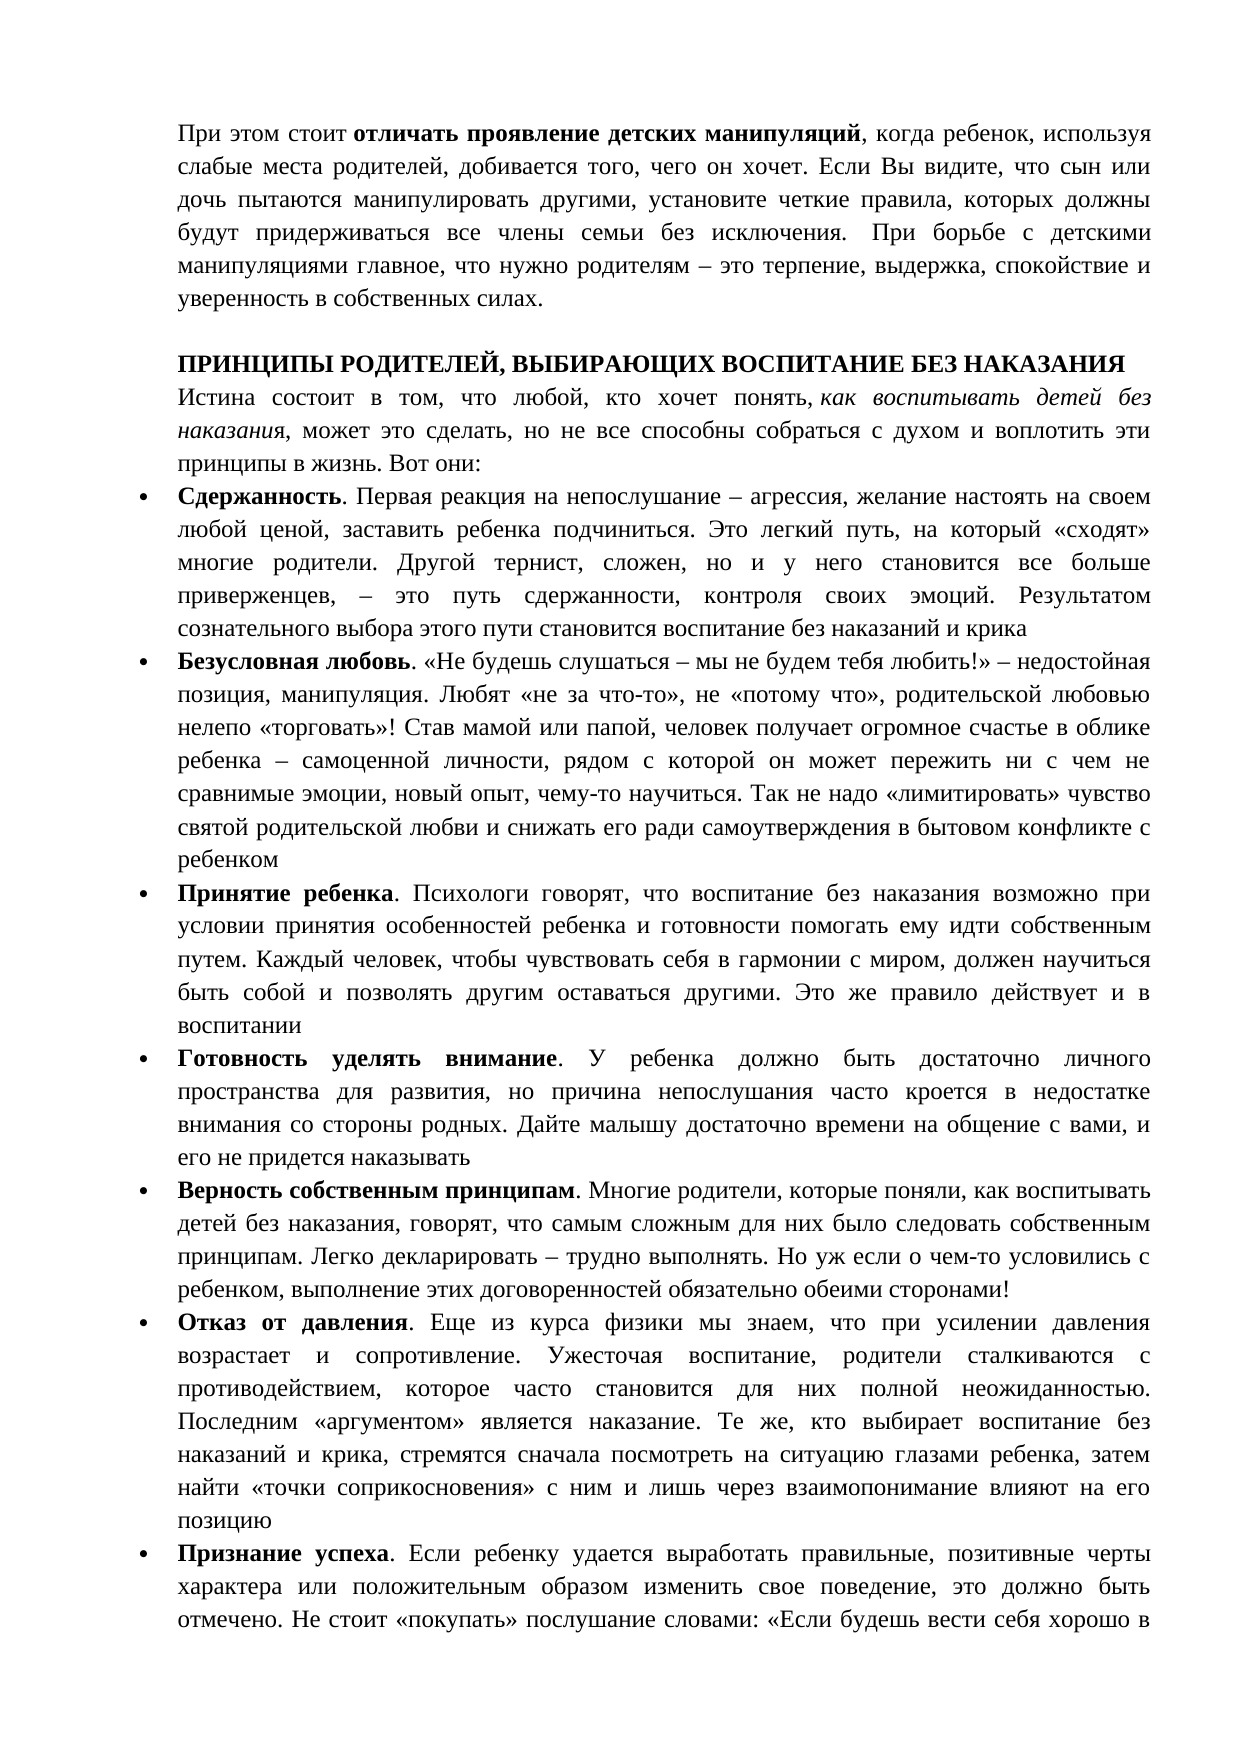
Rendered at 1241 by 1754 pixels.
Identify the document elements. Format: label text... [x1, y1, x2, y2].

text При этом стоит отличать проявление детских манипуляций, когда ребенок, используя слабые места родителей, добивается того, чего он хочет. Если Вы видите, что сын или дочь пытаются манипулировать другими, установите четкие правила, которых должны будут придерживаться все члены семьи без исключения. При борьбе с детскими манипуляциями главное, что нужно родителям – это терпение, выдержка, спокойствие и уверенность в собственных силах. [177, 118, 1152, 312]
list Готовность уделять внимание. У ребенка должно быть достаточно личного пространства для развития, но причина непослушания часто кроется в недостатке внимания со стороны родных. Дайте малышу достаточно времени на общение с вами, и его не придется наказывать [140, 1043, 1152, 1171]
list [140, 1538, 1152, 1633]
list Безусловная любовь. «Не будешь слушаться – мы не будем тебя любить!» – недостойная позиция, манипуляция. Любят «не за что-то», не «потому что», родительской любовью нелепо «торговать»! Став мамой или папой, человек получает огромное счастье в облике ребенка – самоценной личности, рядом с которой он может пережить ни с чем не сравнимые эмоции, новый опыт, чему-то научиться. Так не надо «лимитировать» чувство святой родительской любви и снижать его ради самоутверждения в бытовом конфликте с ребенком [140, 646, 1152, 873]
text Истина состоит в том, что любой, кто хочет понять, как воспитывать детей без наказания, может это сделать, но не все способны собраться с духом и воплотить эти принципы в жизнь. Вот они: [177, 382, 1152, 477]
list Отказ от давления. Еще из курса физики мы знаем, что при усилении давления возрастает и сопротивление. Ужесточая воспитание, родители сталкиваются с противодействием, которое часто становится для них полной неожиданностью. Последним «аргументом» является наказание. Те же, кто выбирает воспитание без наказаний и крика, стремятся сначала посмотреть на ситуацию глазами ребенка, затем найти «точки соприкосновения» с ним и лишь через взаимопонимание влияют на его позицию [140, 1307, 1152, 1534]
list Сдержанность. Первая реакция на непослушание – агрессия, желание настоять на своем любой ценой, заставить ребенка подчиниться. Это легкий путь, на который «сходят» многие родители. Другой тернист, сложен, но и у него становится все больше приверженцев, – это путь сдержанности, контроля своих эмоций. Результатом сознательного выбора этого пути становится воспитание без наказаний и крика [140, 481, 1152, 642]
text ПРИНЦИПЫ РОДИТЕЛЕЙ, ВЫБИРАЮЩИХ ВОСПИТАНИЕ БЕЗ НАКАЗАНИЯ [177, 349, 1152, 378]
list Принятие ребенка. Психологи говорят, что воспитание без наказания возможно при условии принятия особенностей ребенка и готовности помогать ему идти собственным путем. Каждый человек, чтобы чувствовать себя в гармонии с миром, должен научиться быть собой и позволять другим оставаться другими. Это же правило действует и в воспитании [140, 878, 1152, 1038]
list Верность собственным принципам. Многие родители, которые поняли, как воспитывать детей без наказания, говорят, что самым сложным для них было следовать собственным принципам. Легко декларировать – трудно выполнять. Но уж если о чем-то условились с ребенком, выполнение этих договоренностей обязательно обеими сторонами! [140, 1175, 1152, 1303]
